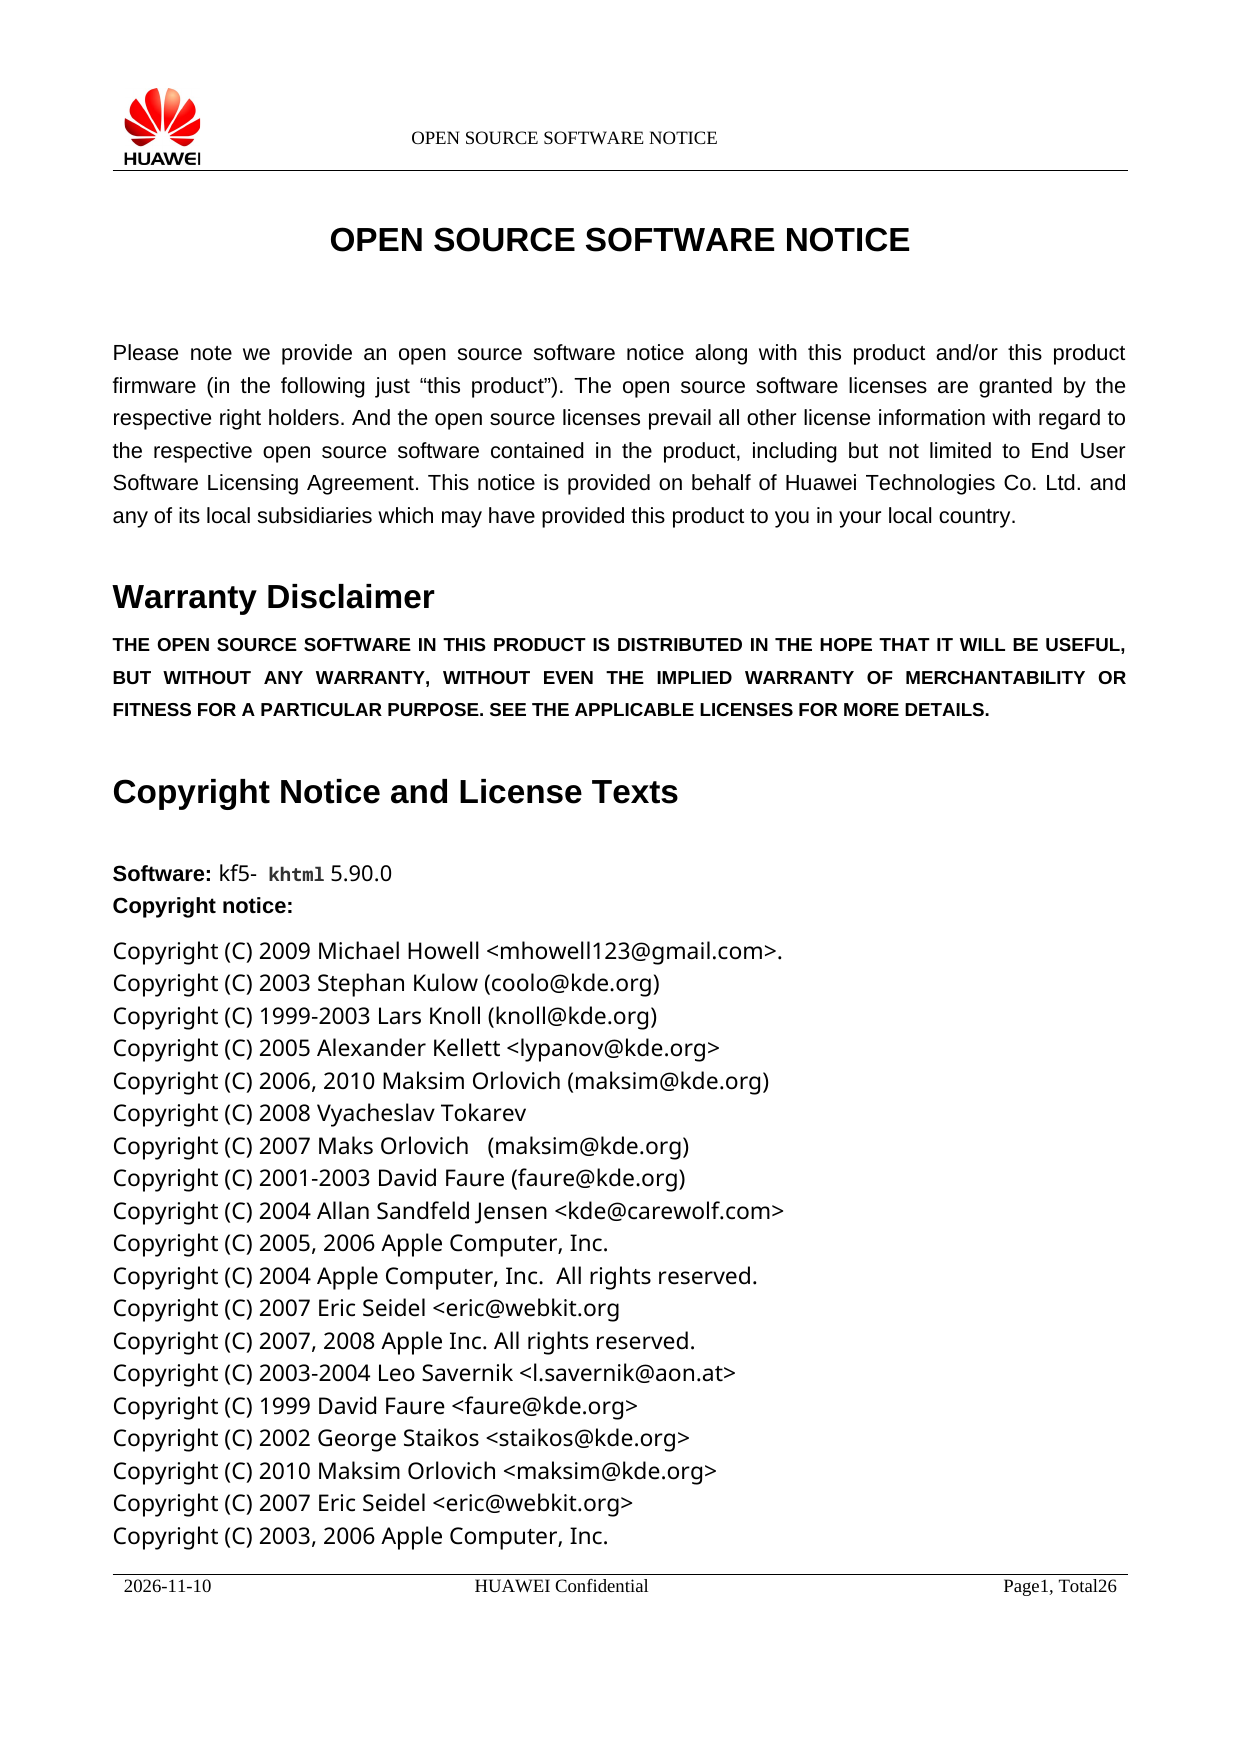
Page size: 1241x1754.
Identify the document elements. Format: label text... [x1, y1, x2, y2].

text Please note we provide an open source software notice along with this product and/or this product firmware (in the following just “this product”). The open source software licenses are granted by the respective right holders. And the open source licenses prevail all other license information with regard to the respective open source software contained in the product, including but not limited to End User Software Licensing Agreement. This notice is provided on behalf of Huawei Technologies Co. Ltd. and any of its local subsidiaries which may have provided this product to you in your local country. [112, 336, 1128, 531]
text Copyright Notice and License Texts [112, 759, 1128, 824]
title Software: kf5- khtml 5.90.0 [112, 856, 1128, 889]
text The open source software in this product is distributed in the hope that it will be useful, but WITHOUT ANY WARRANTY, without even the implied warranty of MERCHANTABILITY or FITNESS FOR A PARTICULAR PURPOSE. See the applicable licenses for more details. [112, 629, 1128, 726]
text OPEN SOURCE SOFTWARE NOTICE [112, 206, 1128, 271]
text Warranty Disclaimer [112, 564, 1128, 629]
picture [124, 88, 201, 165]
text Copyright notice: [112, 889, 1128, 921]
